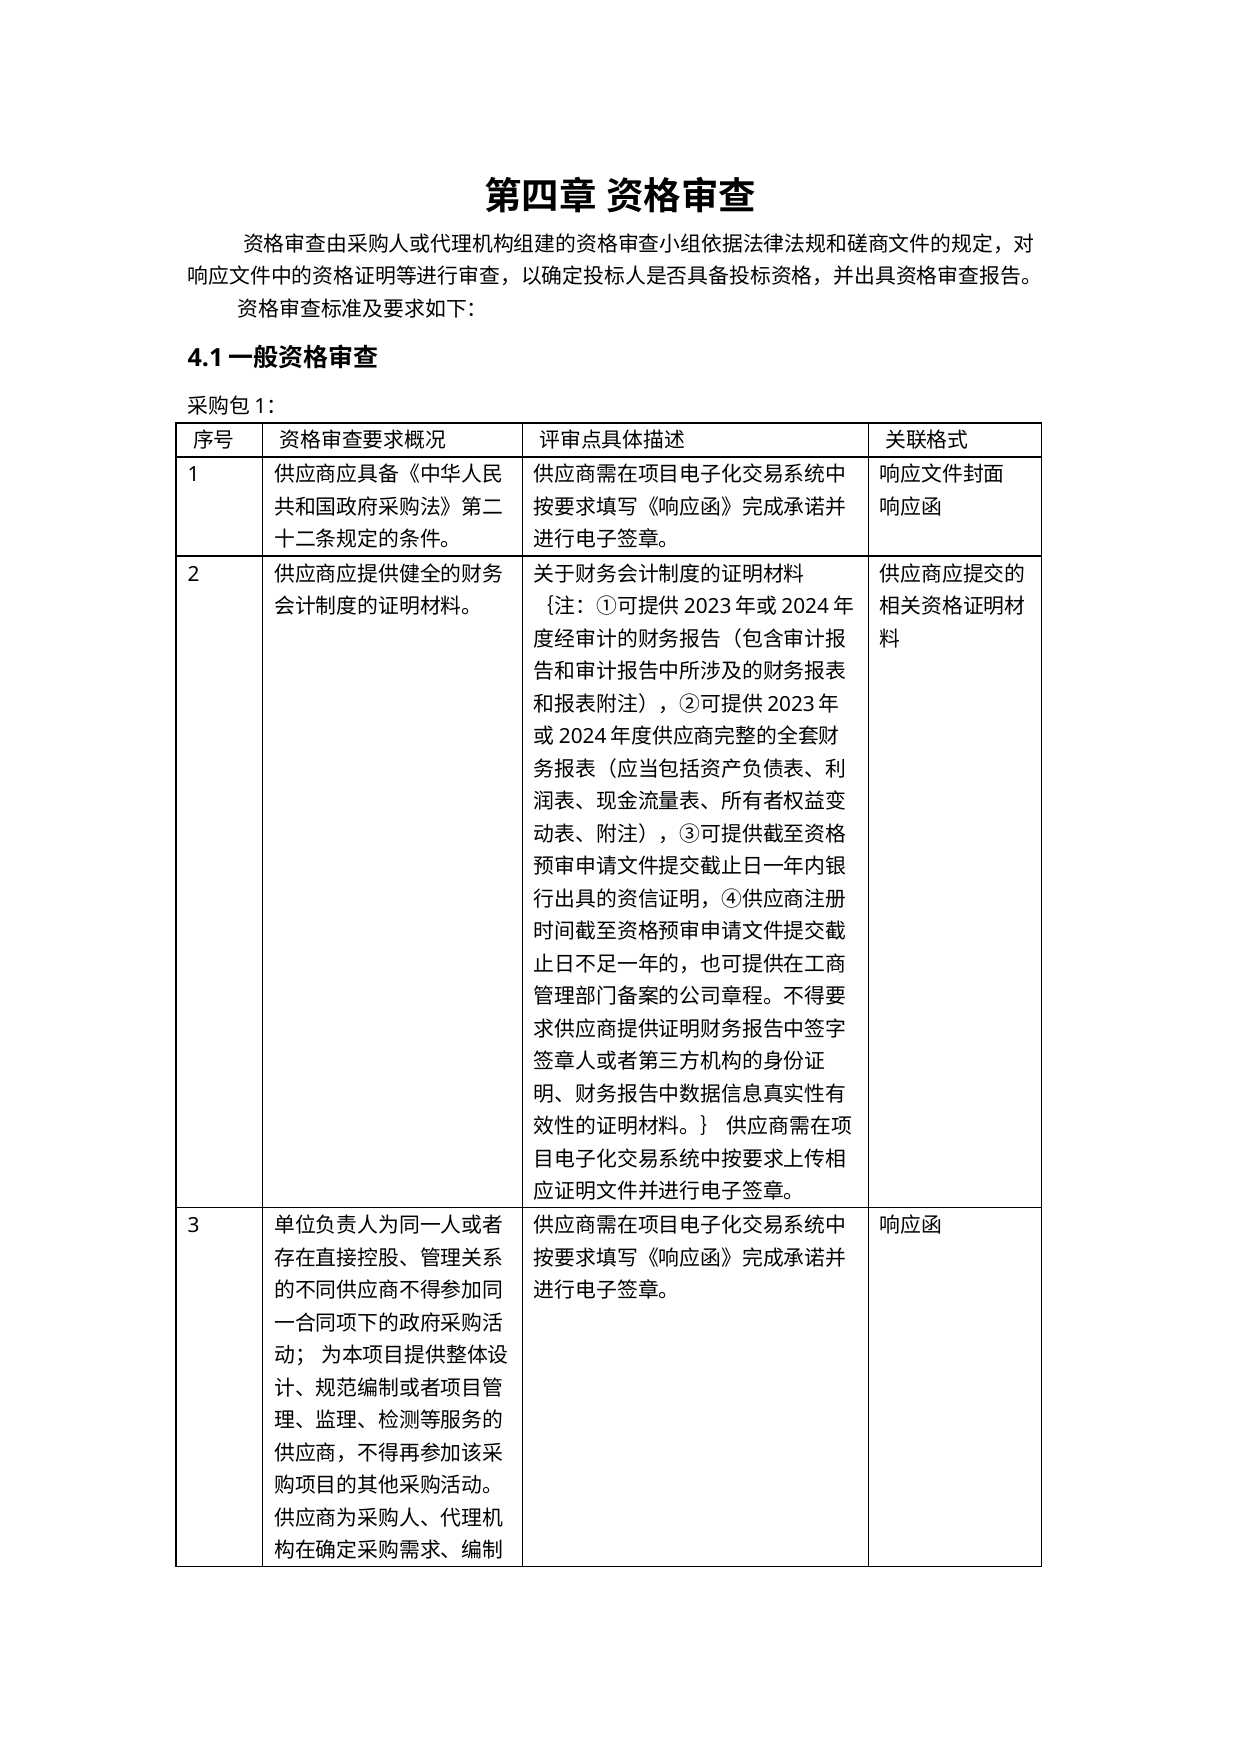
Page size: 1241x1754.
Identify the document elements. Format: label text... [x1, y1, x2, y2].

table_cell 供应商应提供健全的财务会计制度的证明材料。 [263, 557, 522, 1207]
table_cell 关于财务会计制度的证明材料｛注：①可提供2023年或2024年度经审计的财务报告（包含审计报告和审计报告中所涉及的财务报表和报表附注），②可提供2023年或2024年度供应商完整的全套财务报表（应当包括资产负债表、利润表、现金流量表、所有者权益变动表、附注），③可提供截至资格预审申请文件提交截止日一年内银行出具的资信证明，④供应商注册时间截至资格预审申请文件提交截止日不足一年的，也可提供在工商管理部门备案的公司章程。不得要求供应商提供证明财务报告中签字签章人或者第三方机构的身份证明、财务报告中数据信息真实性有效性的证明材料。｝ 供应商需在项目电子化交易系统中按要求上传相应证明文件并进行电子签章。 [523, 557, 868, 1207]
table_cell 供应商应具备《中华人民共和国政府采购法》第二十二条规定的条件。 [263, 458, 522, 555]
table_header 关联格式 [869, 424, 1041, 456]
table_cell 3 [177, 1208, 262, 1566]
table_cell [523, 1208, 868, 1566]
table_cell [263, 1208, 522, 1566]
table_header 资格审查要求概况 [263, 424, 522, 456]
table_cell 响应文件封面 响应函 [869, 458, 1041, 555]
table_header 评审点具体描述 [523, 424, 868, 456]
table_cell 1 [177, 458, 262, 555]
table_cell 供应商需在项目电子化交易系统中按要求填写《响应函》完成承诺并进行电子签章。 [523, 458, 868, 555]
text 采购包1： [187, 389, 1053, 422]
table_cell 供应商应提交的相关资格证明材料 [869, 557, 1041, 1207]
text 资格审查由采购人或代理机构组建的资格审查小组依据法律法规和磋商文件的规定，对响应文件中的资格证明等进行审查，以确定投标人是否具备投标资格，并出具资格审查报告。 [187, 227, 1053, 292]
table_cell 响应函 [869, 1208, 1041, 1566]
text 第四章 资格审查 [187, 162, 1053, 227]
table_cell 2 [177, 557, 262, 1207]
text 资格审查标准及要求如下： [187, 292, 1053, 324]
text 4.1一般资格审查 [187, 324, 1053, 389]
table_header 序号 [177, 424, 262, 456]
